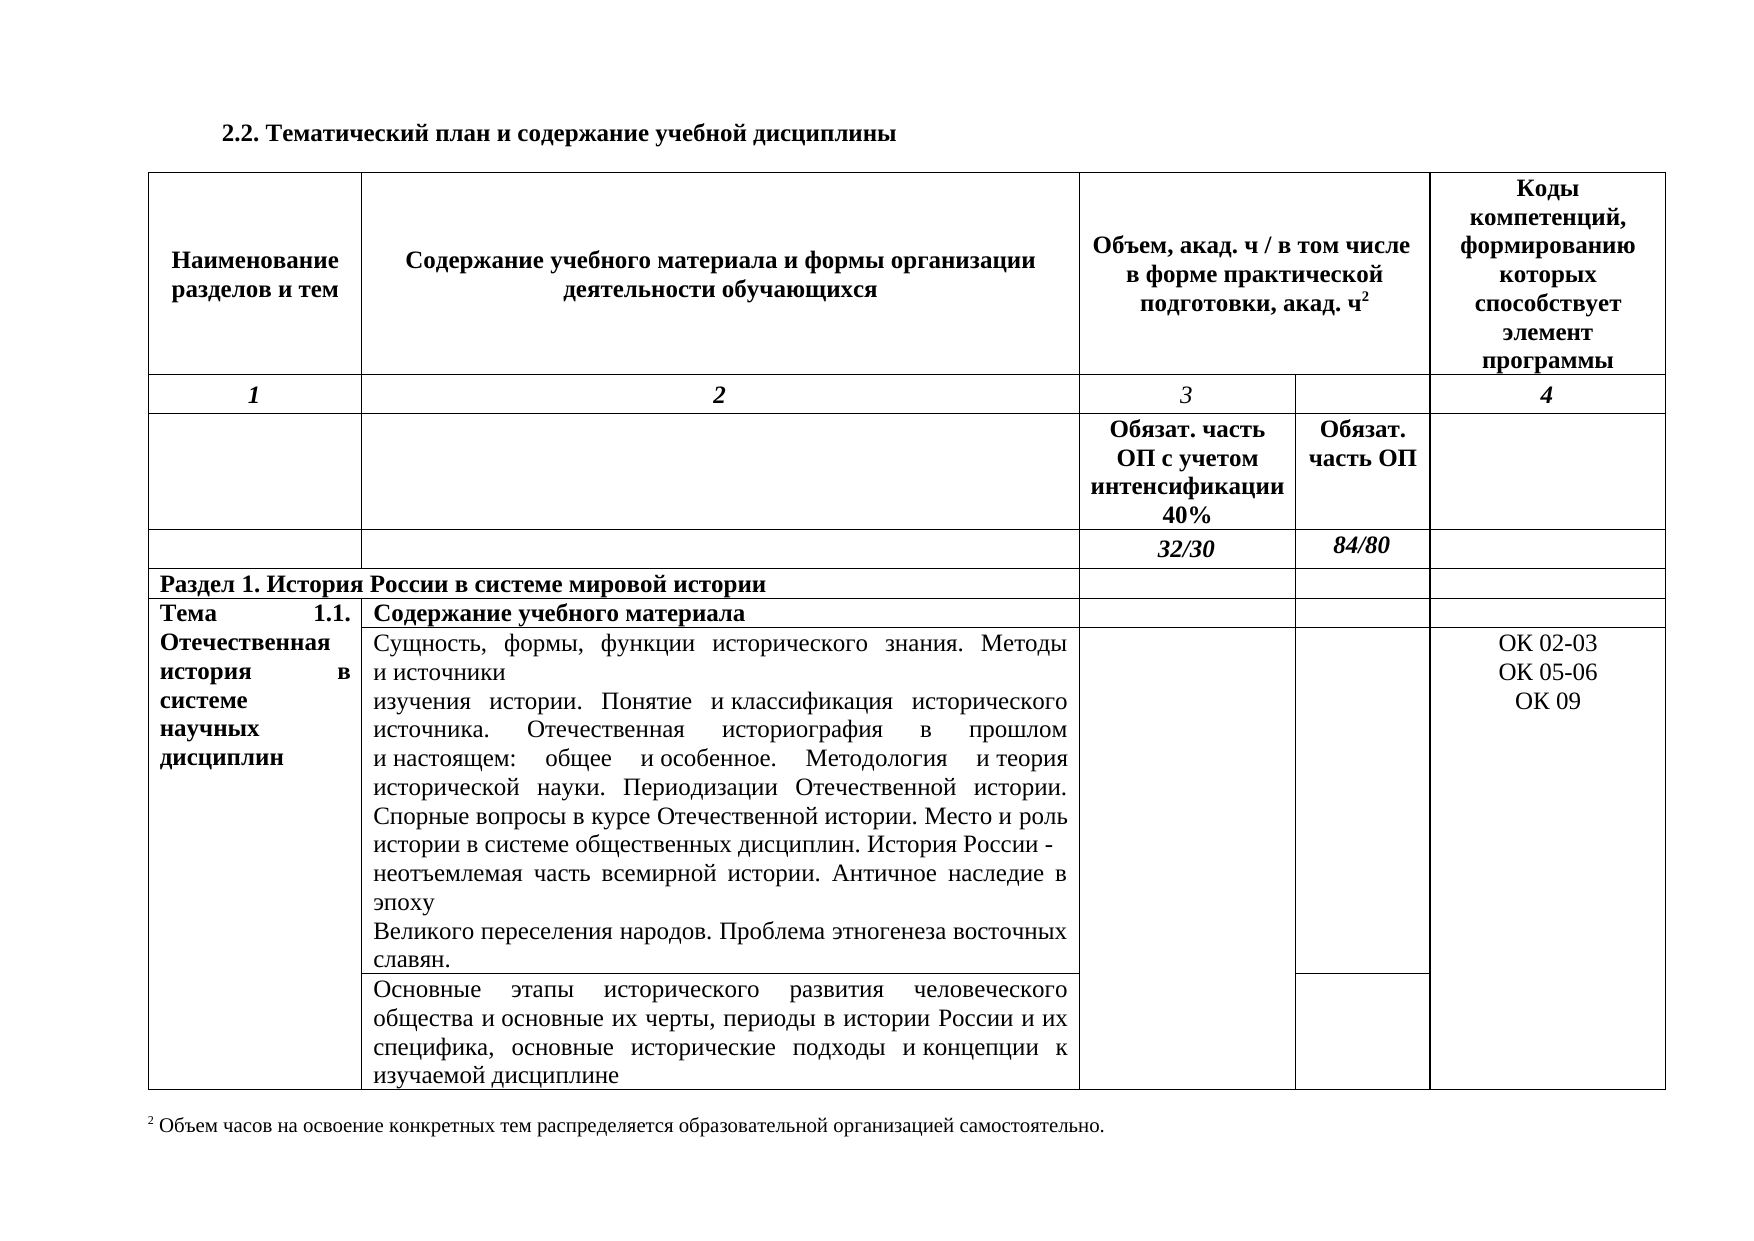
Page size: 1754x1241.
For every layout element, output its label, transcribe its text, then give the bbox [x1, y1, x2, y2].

table_cell 84/80 [1296, 530, 1429, 568]
table_cell [1431, 569, 1665, 597]
table_cell [1080, 599, 1295, 627]
table_cell 1 [149, 375, 361, 413]
table_header Наименование разделов и тем [149, 173, 361, 374]
table_cell [362, 530, 1079, 568]
table_cell [362, 414, 1079, 529]
table_header Содержание учебного материала и формы организации деятельности обучающихся [362, 173, 1079, 374]
table_cell 3 [1080, 375, 1295, 413]
table_cell Сущность, формы, функции исторического знания. Методы и источники изучения истории. Понятие и классификация исторического источника. Отечественная историография в прошлом и настоящем: общее и особенное. Методология и теория исторической науки. Периодизации Отечественной истории. Спорные вопросы в курсе Отечественной истории. Место и роль истории в системе общественных дисциплин. История России - неотъемлемая часть всемирной истории. Античное наследие в эпоху Великого переселения народов. Проблема этногенеза восточных славян. [362, 628, 1079, 973]
table_cell Основные этапы исторического развития человеческого общества и основные их черты, периоды в истории России и их специфика, основные исторические подходы и концепции к изучаемой дисциплине [362, 974, 1079, 1089]
table_cell 2 [362, 375, 1079, 413]
table_cell Обязат. часть ОП [1296, 414, 1429, 529]
table_cell [1080, 628, 1295, 1089]
table_cell Тема 1.1. Отечественная история в системе научных дисциплин [149, 599, 361, 1089]
table_cell ОК 02-03 ОК 05-06 ОК 09 [1431, 628, 1665, 1089]
table_cell [149, 414, 361, 529]
table_cell [1080, 569, 1295, 597]
table_cell Раздел 1. История России в системе мировой истории [149, 569, 1079, 597]
table_cell Обязат. часть ОП с учетом интенсификации 40% [1080, 414, 1295, 529]
table_cell [1431, 530, 1665, 568]
table_cell [1431, 414, 1665, 529]
table_cell 32/30 [1080, 530, 1295, 568]
table_header Коды компетенций, формированию которых способствует элемент программы [1431, 173, 1665, 374]
table_cell [1296, 628, 1429, 973]
table_cell [149, 530, 361, 568]
table_cell [1296, 569, 1429, 597]
table_cell [1296, 375, 1429, 413]
table_cell [1296, 599, 1429, 627]
table_cell 4 [1431, 375, 1665, 413]
table_header Объем, акад. ч / в том числе в форме практической подготовки, акад. ч [1080, 173, 1429, 374]
table_cell Содержание учебного материала [362, 599, 1079, 627]
table_cell [1431, 599, 1665, 627]
table_cell [1296, 974, 1429, 1089]
text 2.2. Тематический план и содержание учебной дисциплины [148, 118, 1665, 147]
